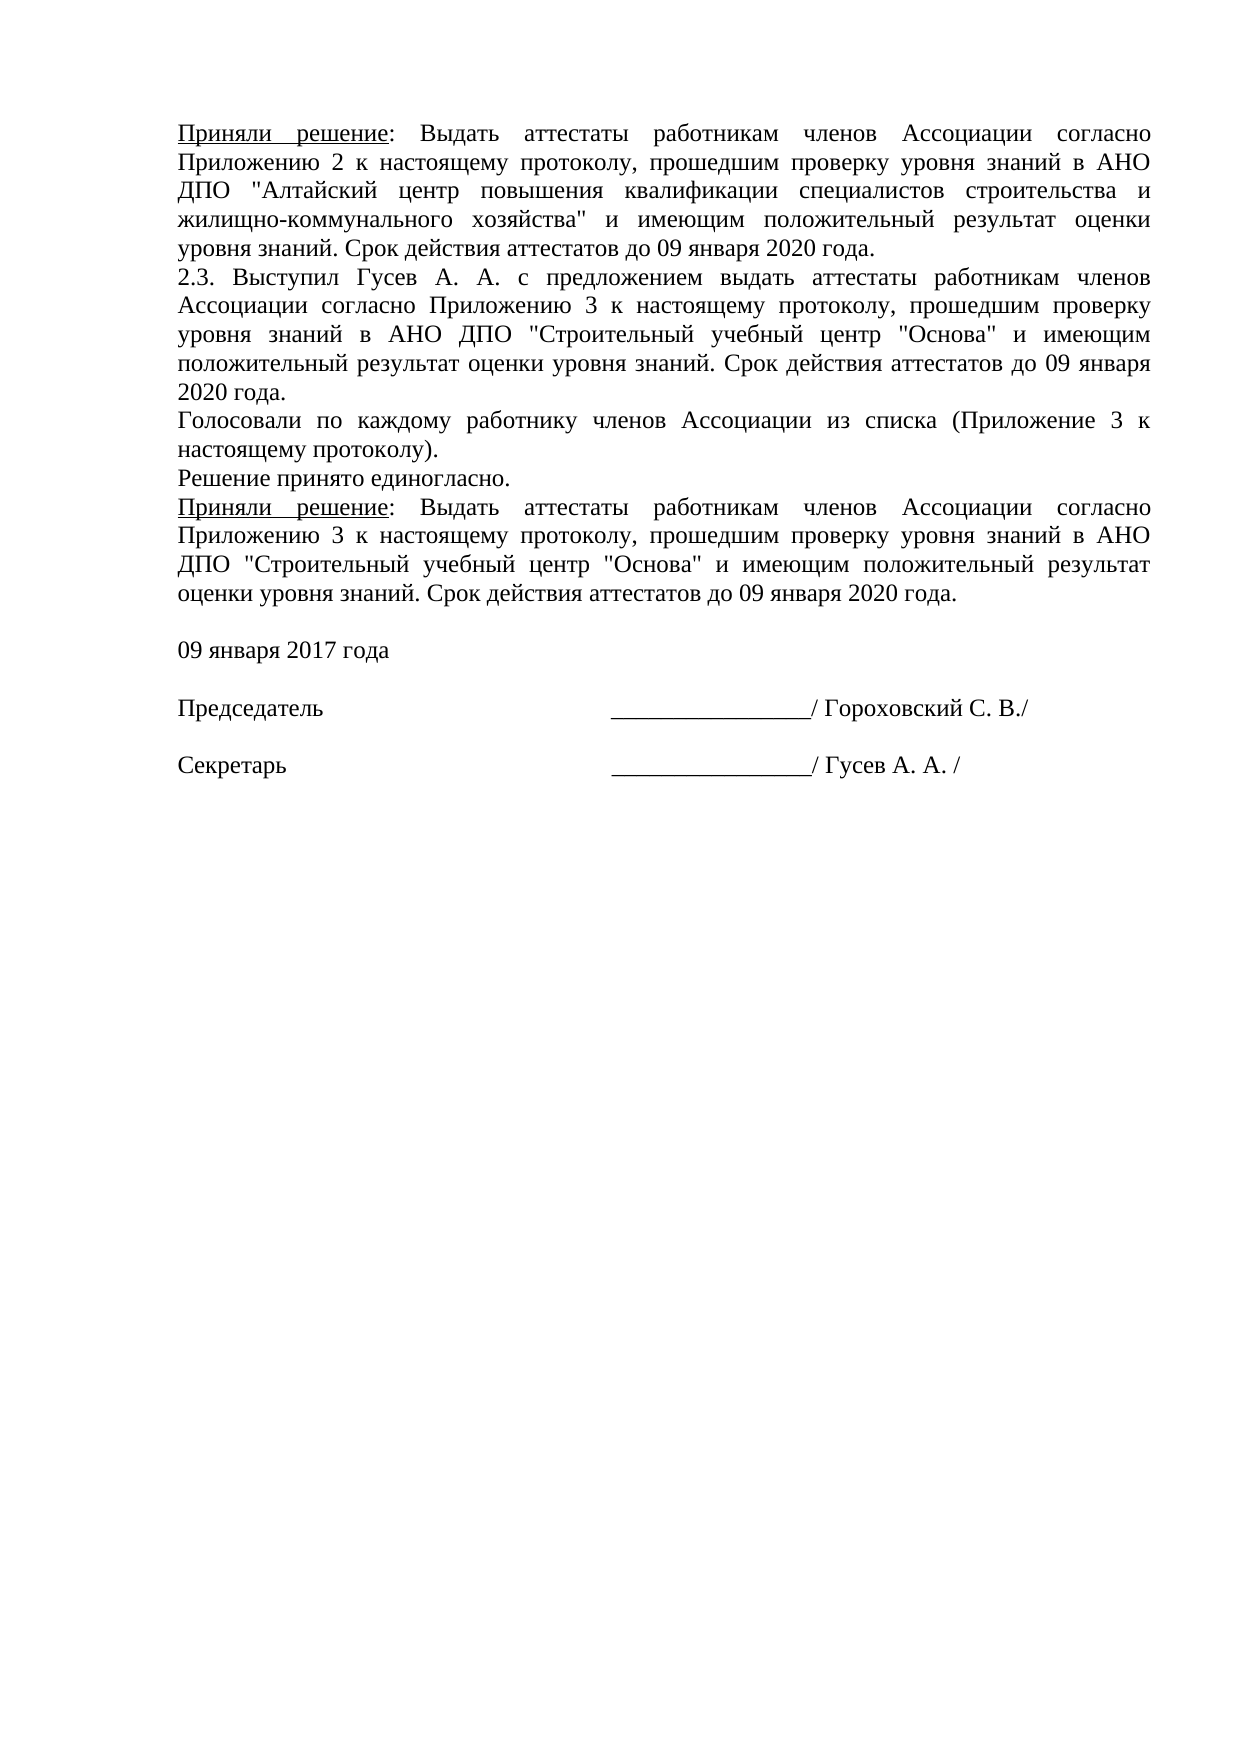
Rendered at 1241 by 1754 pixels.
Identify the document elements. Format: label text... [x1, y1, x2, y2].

text Голосовали по каждому работнику членов Ассоциации из списка (Приложение 3 к настоящему протоколу). [177, 406, 1152, 463]
text Приняли решение: Выдать аттестаты работникам членов Ассоциации согласно Приложению 3 к настоящему протоколу, прошедшим проверку уровня знаний в АНО ДПО "Строительный учебный центр "Основа" и имеющим положительный результат оценки уровня знаний. Срок действия аттестатов до 09 января 2020 года. [177, 492, 1152, 607]
text 2.3. Выступил Гусев А. А. с предложением выдать аттестаты работникам членов Ассоциации согласно Приложению 3 к настоящему протоколу, прошедшим проверку уровня знаний в АНО ДПО "Строительный учебный центр "Основа" и имеющим положительный результат оценки уровня знаний. Срок действия аттестатов до 09 января 2020 года. [177, 262, 1152, 406]
text 09 января 2017 года [177, 636, 1152, 664]
text Председатель ________________/ Гороховский С. В. / [177, 693, 1152, 722]
text Секретарь ________________/ Гусев А. А. / [177, 751, 1152, 779]
text Приняли решение: Выдать аттестаты работникам членов Ассоциации согласно Приложению 2 к настоящему протоколу, прошедшим проверку уровня знаний в АНО ДПО "Алтайский центр повышения квалификации специалистов строительства и жилищно-коммунального хозяйства" и имеющим положительный результат оценки уровня знаний. Срок действия аттестатов до 09 января 2020 года. [177, 118, 1152, 262]
text Решение принято единогласно. [177, 463, 1152, 492]
